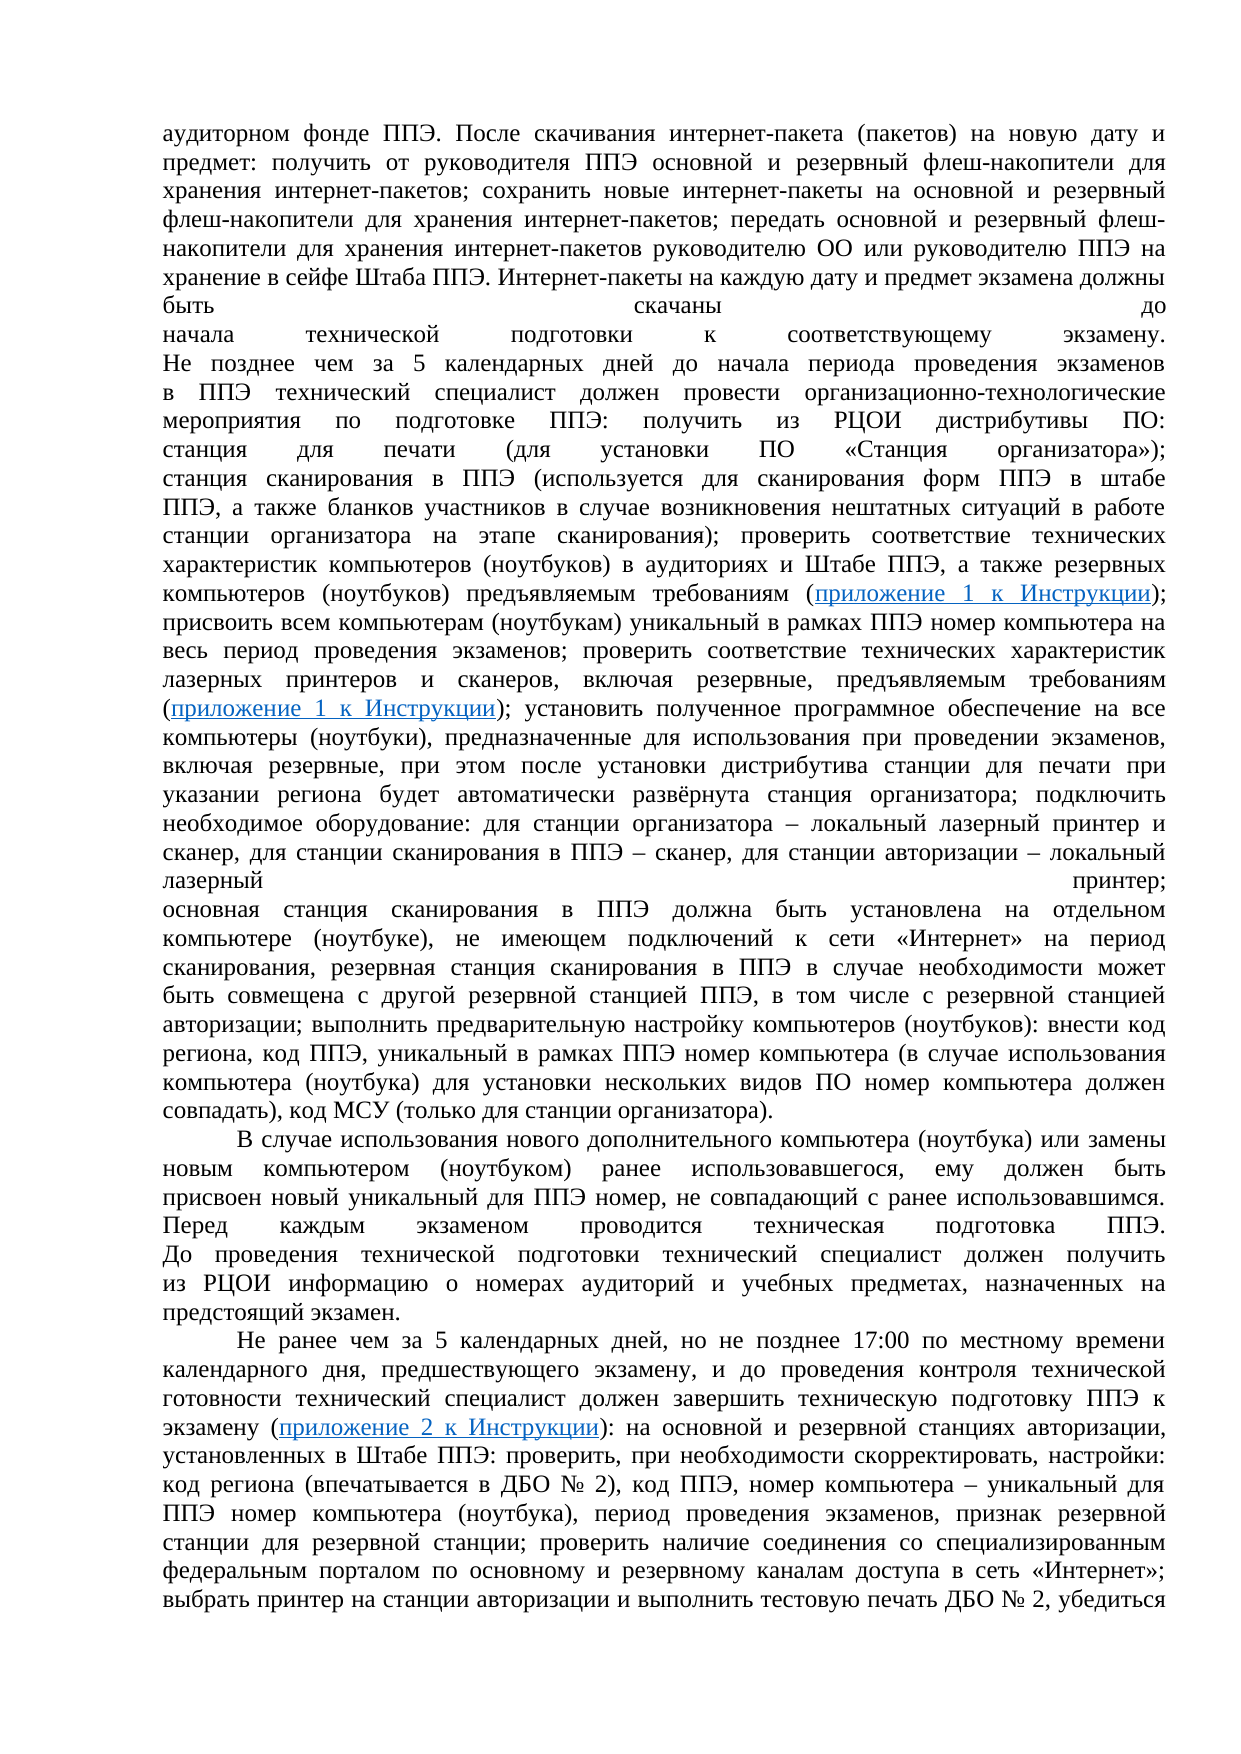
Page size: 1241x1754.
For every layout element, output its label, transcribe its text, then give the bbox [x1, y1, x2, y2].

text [162, 118, 1167, 1124]
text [162, 1326, 1167, 1613]
text В случае использования нового дополнительного компьютера (ноутбука) или замены новым компьютером (ноутбуком) ранее использовавшегося, ему должен быть присвоен новый уникальный для ППЭ номер, не совпадающий с ранее использовавшимся. Перед каждым экзаменом проводится техническая подготовка ППЭ. До проведения технической подготовки технический специалист должен получить из РЦОИ информацию о номерах аудиторий и учебных предметах, назначенных на предстоящий экзамен. [162, 1124, 1167, 1326]
